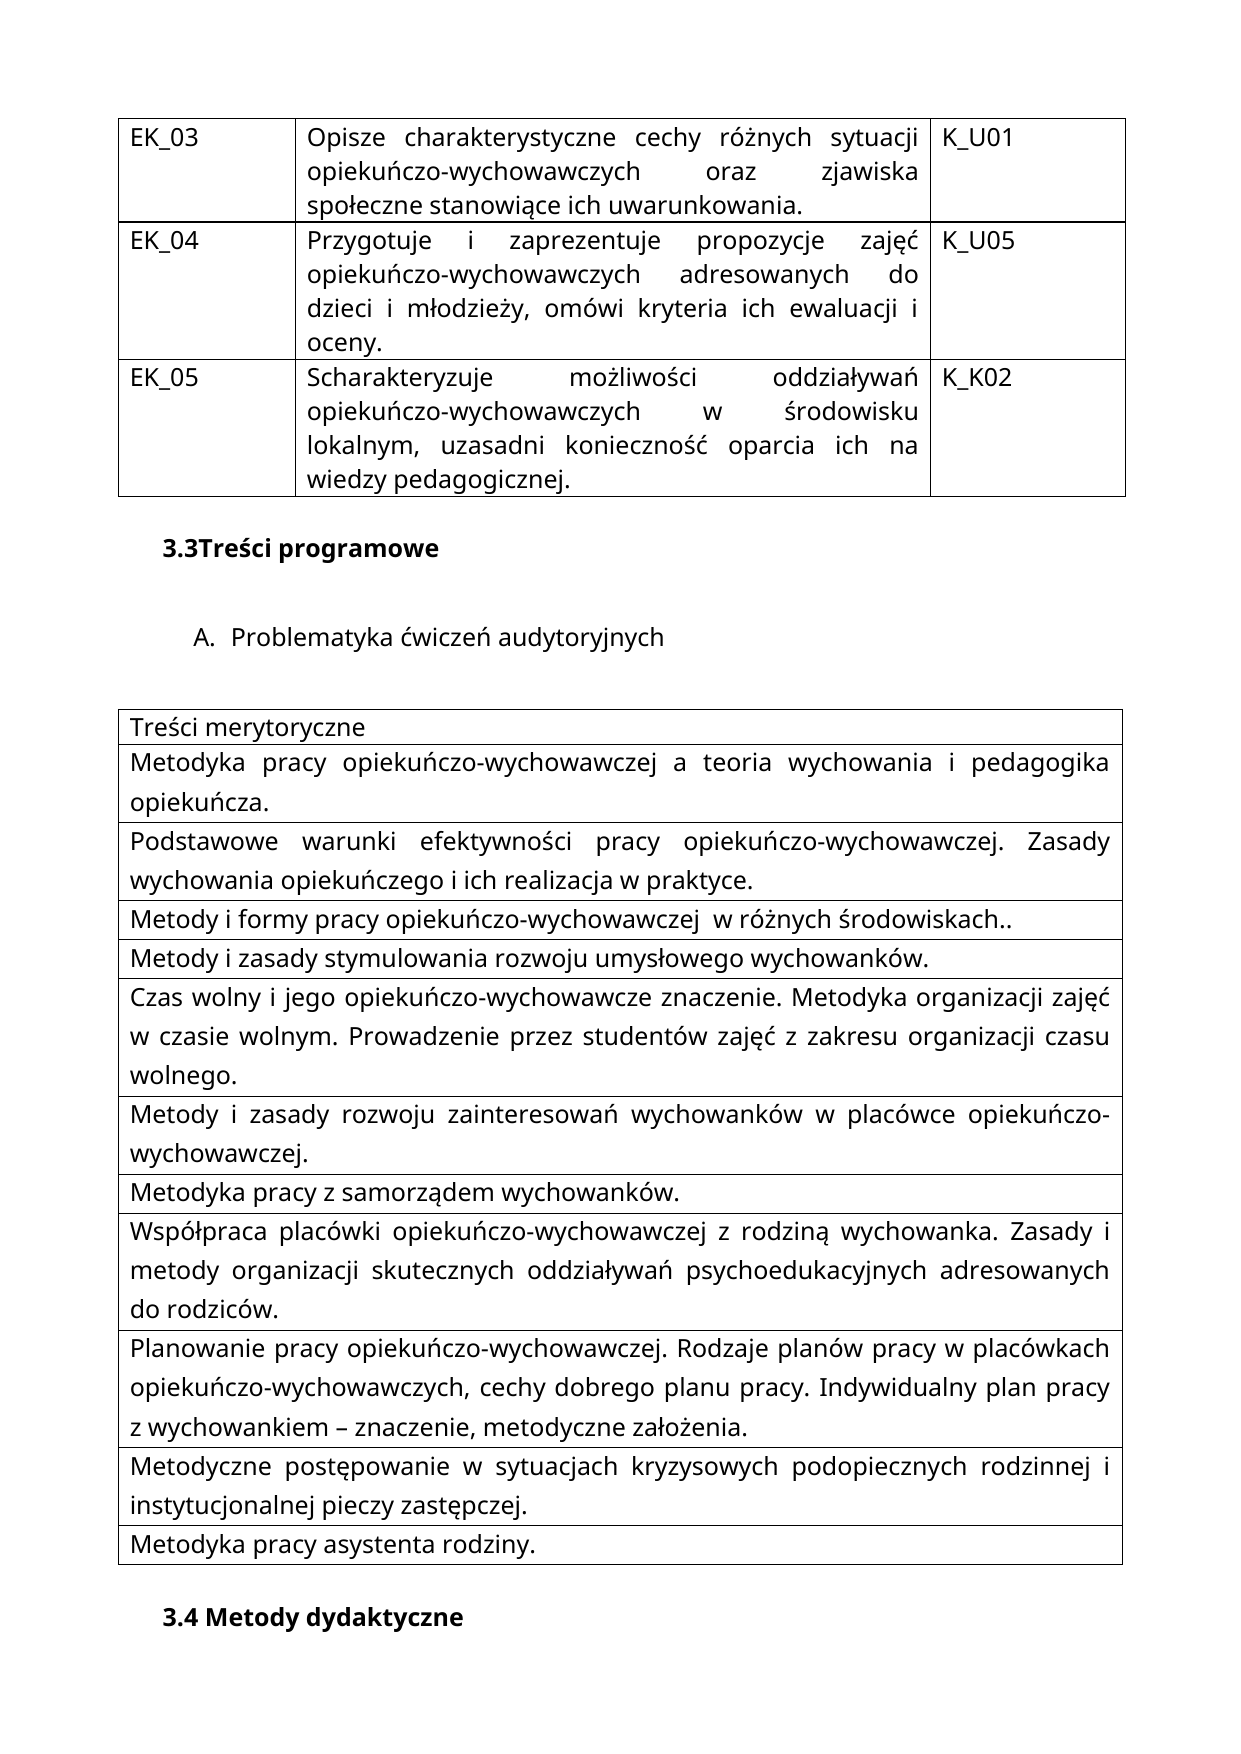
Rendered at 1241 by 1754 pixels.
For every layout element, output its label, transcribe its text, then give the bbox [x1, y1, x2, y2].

table_cell Metody i zasady stymulowania rozwoju umysłowego wychowanków. [119, 940, 1122, 978]
table_cell Scharakteryzuje możliwości oddziaływań opiekuńczo-wychowawczych w środowisku lokalnym, uzasadni konieczność oparcia ich na wiedzy pedagogicznej. [296, 360, 930, 496]
table_cell K_K02 [931, 360, 1125, 496]
table_cell EK_03 [119, 119, 295, 221]
table_cell Metodyczne postępowanie w sytuacjach kryzysowych podopiecznych rodzinnej i instytucjonalnej pieczy zastępczej. [119, 1448, 1122, 1525]
table_cell Podstawowe warunki efektywności pracy opiekuńczo-wychowawczej. Zasady wychowania opiekuńczego i ich realizacja w praktyce. [119, 823, 1122, 900]
table_cell Czas wolny i jego opiekuńczo-wychowawcze znaczenie. Metodyka organizacji zajęć w czasie wolnym. Prowadzenie przez studentów zajęć z zakresu organizacji czasu wolnego. [119, 979, 1122, 1096]
table_cell Opisze charakterystyczne cechy różnych sytuacji opiekuńczo-wychowawczych oraz zjawiska społeczne stanowiące ich uwarunkowania. [296, 119, 930, 221]
table_cell Planowanie pracy opiekuńczo-wychowawczej. Rodzaje planów pracy w placówkach opiekuńczo-wychowawczych, cechy dobrego planu pracy. Indywidualny plan pracy z wychowankiem – znaczenie, metodyczne założenia. [119, 1331, 1122, 1447]
table_cell Metody i formy pracy opiekuńczo-wychowawczej w różnych środowiskach.. [119, 901, 1122, 939]
text 3.4 Metody dydaktyczne [162, 1599, 1122, 1633]
table_cell EK_05 [119, 360, 295, 496]
table_header Treści merytoryczne [119, 710, 1122, 744]
table_cell K_U01 [931, 119, 1125, 221]
table_cell Współpraca placówki opiekuńczo-wychowawczej z rodziną wychowanka. Zasady i metody organizacji skutecznych oddziaływań psychoedukacyjnych adresowanych do rodziców. [119, 1214, 1122, 1330]
table_cell Metody i zasady rozwoju zainteresowań wychowanków w placówce opiekuńczo-wychowawczej. [119, 1097, 1122, 1174]
table_cell EK_04 [119, 223, 295, 359]
table_cell Metodyka pracy z samorządem wychowanków. [119, 1175, 1122, 1213]
table_cell Metodyka pracy asystenta rodziny. [119, 1526, 1122, 1564]
table_cell Przygotuje i zaprezentuje propozycje zajęć opiekuńczo-wychowawczych adresowanych do dzieci i młodzieży, omówi kryteria ich ewaluacji i oceny. [296, 223, 930, 359]
list Problematyka ćwiczeń audytoryjnych [193, 620, 1122, 654]
table_cell K_U05 [931, 223, 1125, 359]
list 3.3Treści programowe [162, 531, 1122, 565]
table_cell Metodyka pracy opiekuńczo-wychowawczej a teoria wychowania i pedagogika opiekuńcza. [119, 745, 1122, 822]
